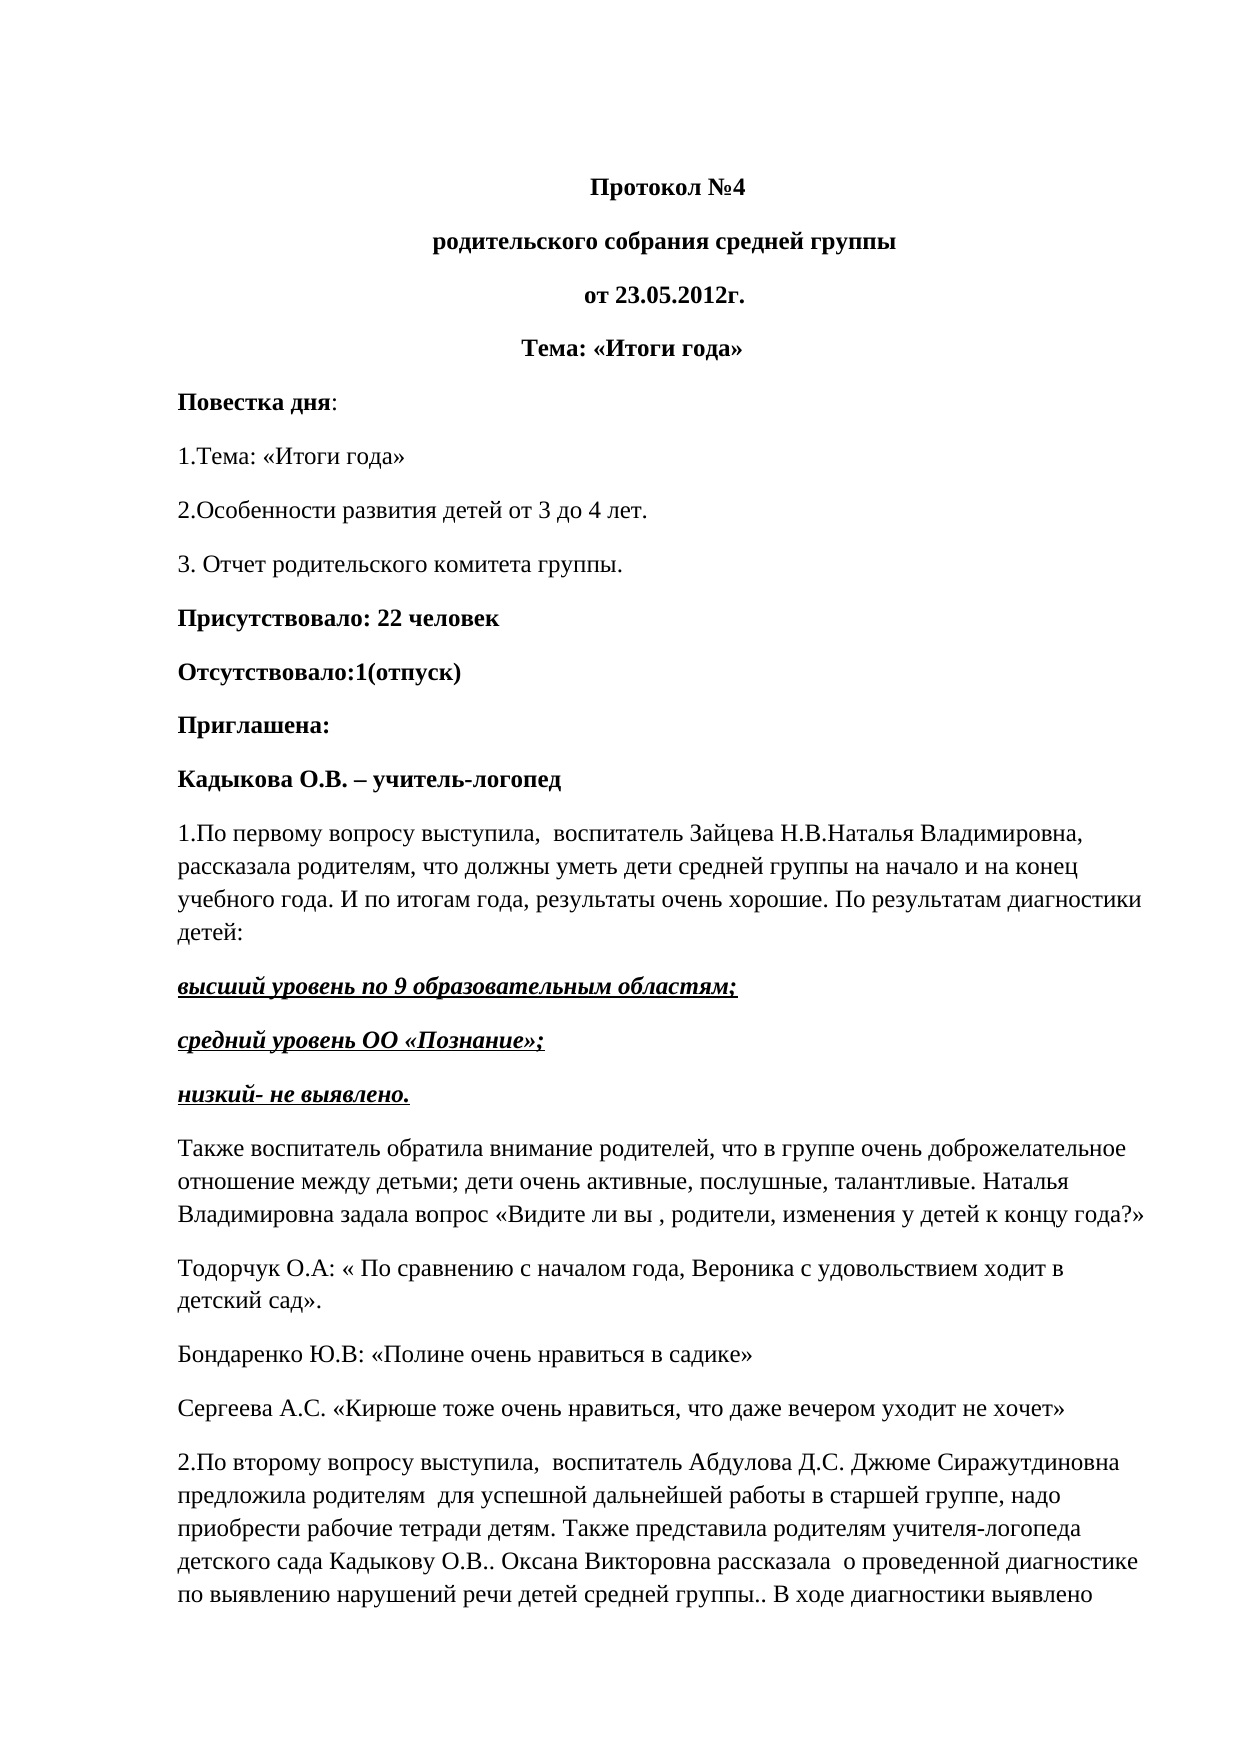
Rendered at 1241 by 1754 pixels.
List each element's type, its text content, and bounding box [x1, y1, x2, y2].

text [177, 1447, 1152, 1608]
text Отсутствовало:1(отпуск) [177, 657, 1152, 685]
text Тодорчук О.А: « По сравнению с началом года, Вероника с удовольствием ходит в детский сад». [177, 1253, 1152, 1314]
text 3. Отчет родительского комитета группы. [177, 549, 1152, 578]
text Присутствовало: 22 человек [177, 603, 1152, 632]
text средний уровень ОО «Познание»; [177, 1025, 1152, 1054]
text Приглашена: [177, 711, 1152, 739]
text Протокол №4 [177, 172, 1152, 201]
text Сергеева А.С. «Кирюше тоже очень нравиться, что даже вечером уходит не хочет» [177, 1393, 1152, 1422]
text высший уровень по 9 образовательным областям; [177, 971, 1152, 1000]
text Бондаренко Ю.В: «Полине очень нравиться в садике» [177, 1339, 1152, 1368]
text Тема: «Итоги года» [177, 333, 1152, 362]
text 2.Особенности развития детей от 3 до 4 лет. [177, 495, 1152, 524]
text 1.Тема: «Итоги года» [177, 441, 1152, 470]
text Также воспитатель обратила внимание родителей, что в группе очень доброжелательное отношение между детьми; дети очень активные, послушные, талантливые. Наталья Владимировна задала вопрос «Видите ли вы , родители, изменения у детей к концу года?» [177, 1133, 1152, 1227]
text 1.По первому вопросу выступила, воспитатель Зайцева Н.В.Наталья Владимировна, рассказала родителям, что должны уметь дети средней группы на начало и на конец учебного года. И по итогам года, результаты очень хорошие. По результатам диагностики детей: [177, 818, 1152, 946]
text родительского собрания средней группы [177, 226, 1152, 254]
text Повестка дня: [177, 387, 1152, 416]
text Кадыкова О.В. – учитель-логопед [177, 764, 1152, 793]
text от 23.05.2012г. [177, 280, 1152, 308]
text низкий- не выявлено. [177, 1079, 1152, 1108]
